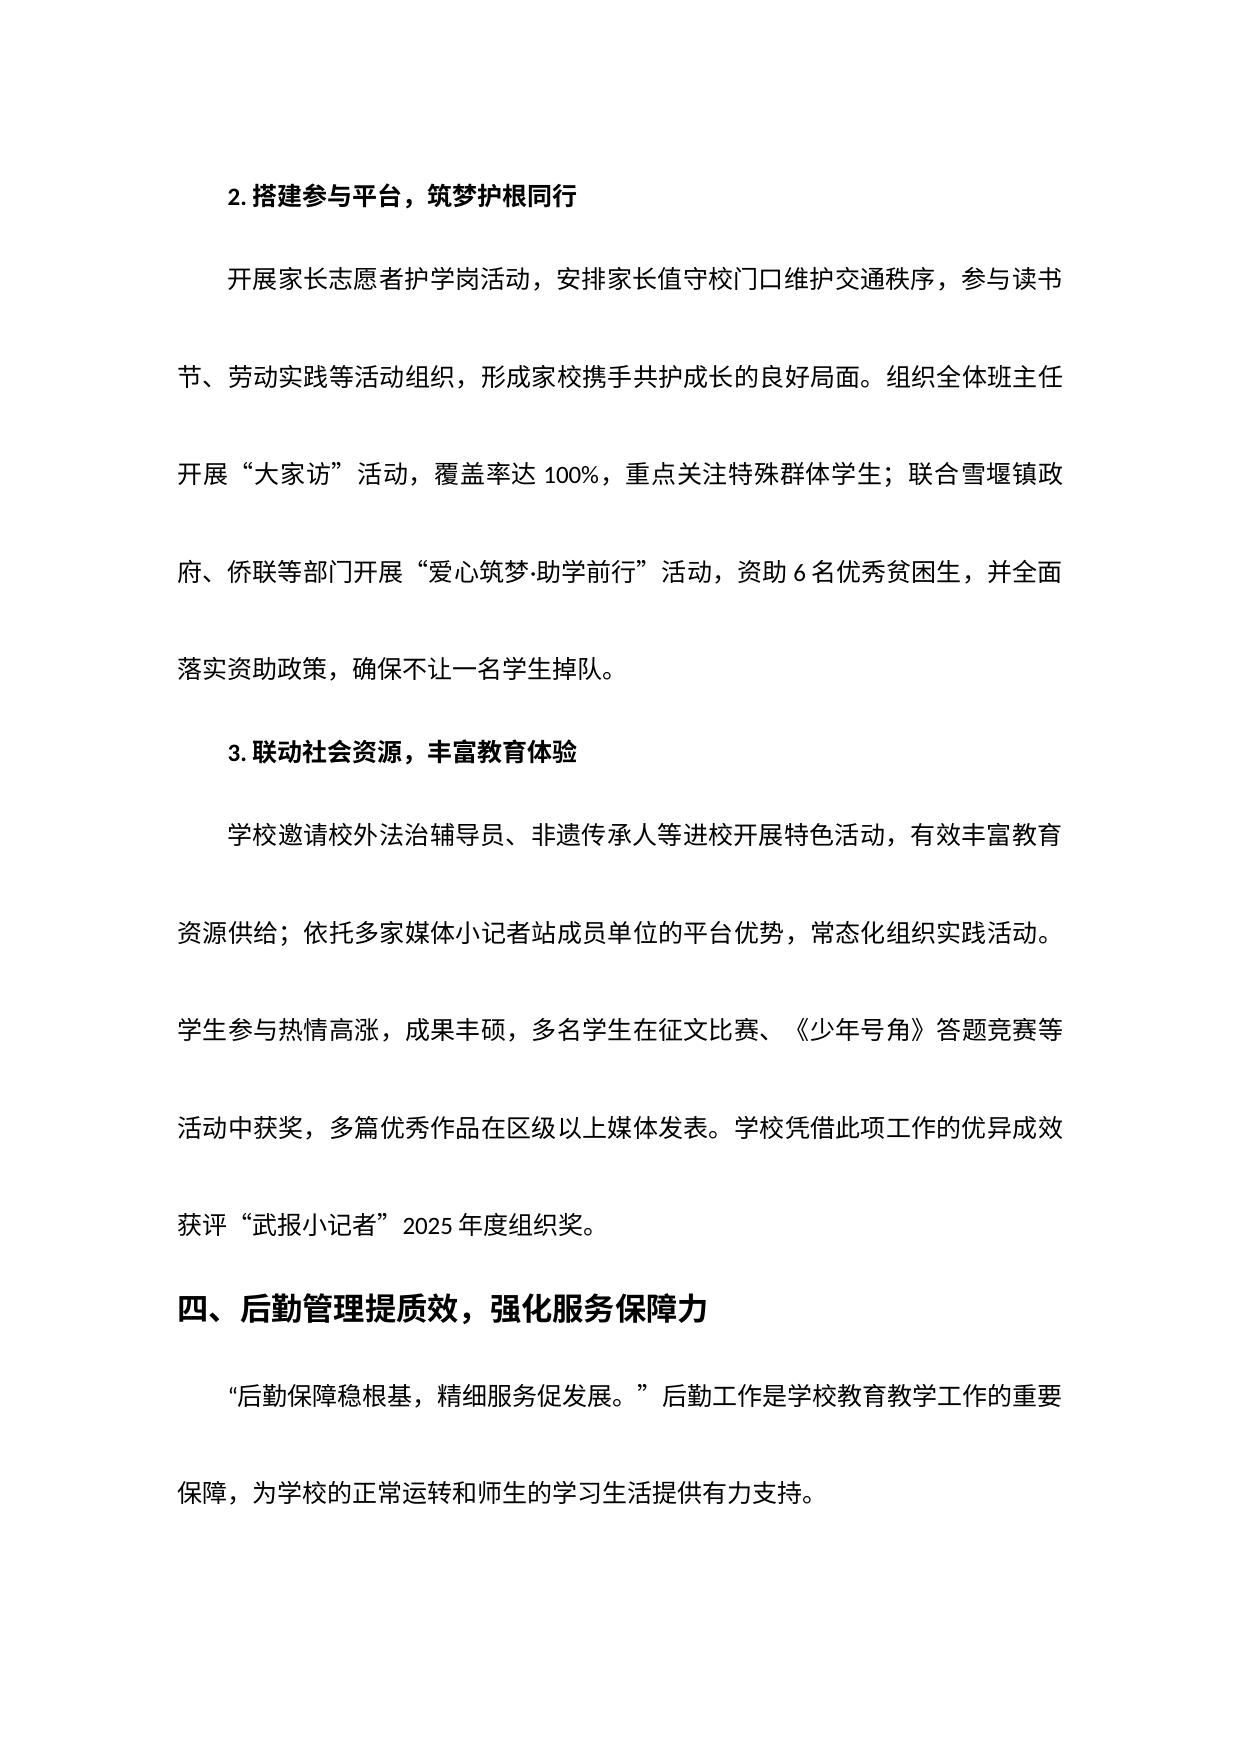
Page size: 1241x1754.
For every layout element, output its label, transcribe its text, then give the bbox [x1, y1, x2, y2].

text 2. 搭建参与平台，筑梦护根同行 [177, 162, 1063, 227]
text “后勤保障稳根基，精细服务促发展。”后勤工作是学校教育教学工作的重要保障，为学校的正常运转和师生的学习生活提供有力支持。 [177, 1362, 1063, 1524]
text 四、后勤管理提质效，强化服务保障力 [177, 1274, 1063, 1339]
text 开展家长志愿者护学岗活动，安排家长值守校门口维护交通秩序，参与读书节、劳动实践等活动组织，形成家校携手共护成长的良好局面。组织全体班主任开展“大家访”活动，覆盖率达100%，重点关注特殊群体学生；联合雪堰镇政府、侨联等部门开展“爱心筑梦·助学前行”活动，资助6名优秀贫困生，并全面落实资助政策，确保不让一名学生掉队。 [177, 245, 1063, 700]
text 3. 联动社会资源，丰富教育体验 [177, 718, 1063, 783]
text 学校邀请校外法治辅导员、非遗传承人等进校开展特色活动，有效丰富教育资源供给；依托多家媒体小记者站成员单位的平台优势，常态化组织实践活动。学生参与热情高涨，成果丰硕，多名学生在征文比赛、《少年号角》答题竞赛等活动中获奖，多篇优秀作品在区级以上媒体发表。学校凭借此项工作的优异成效，获评“武报小记者”2025年度组织奖。 [177, 801, 1063, 1256]
